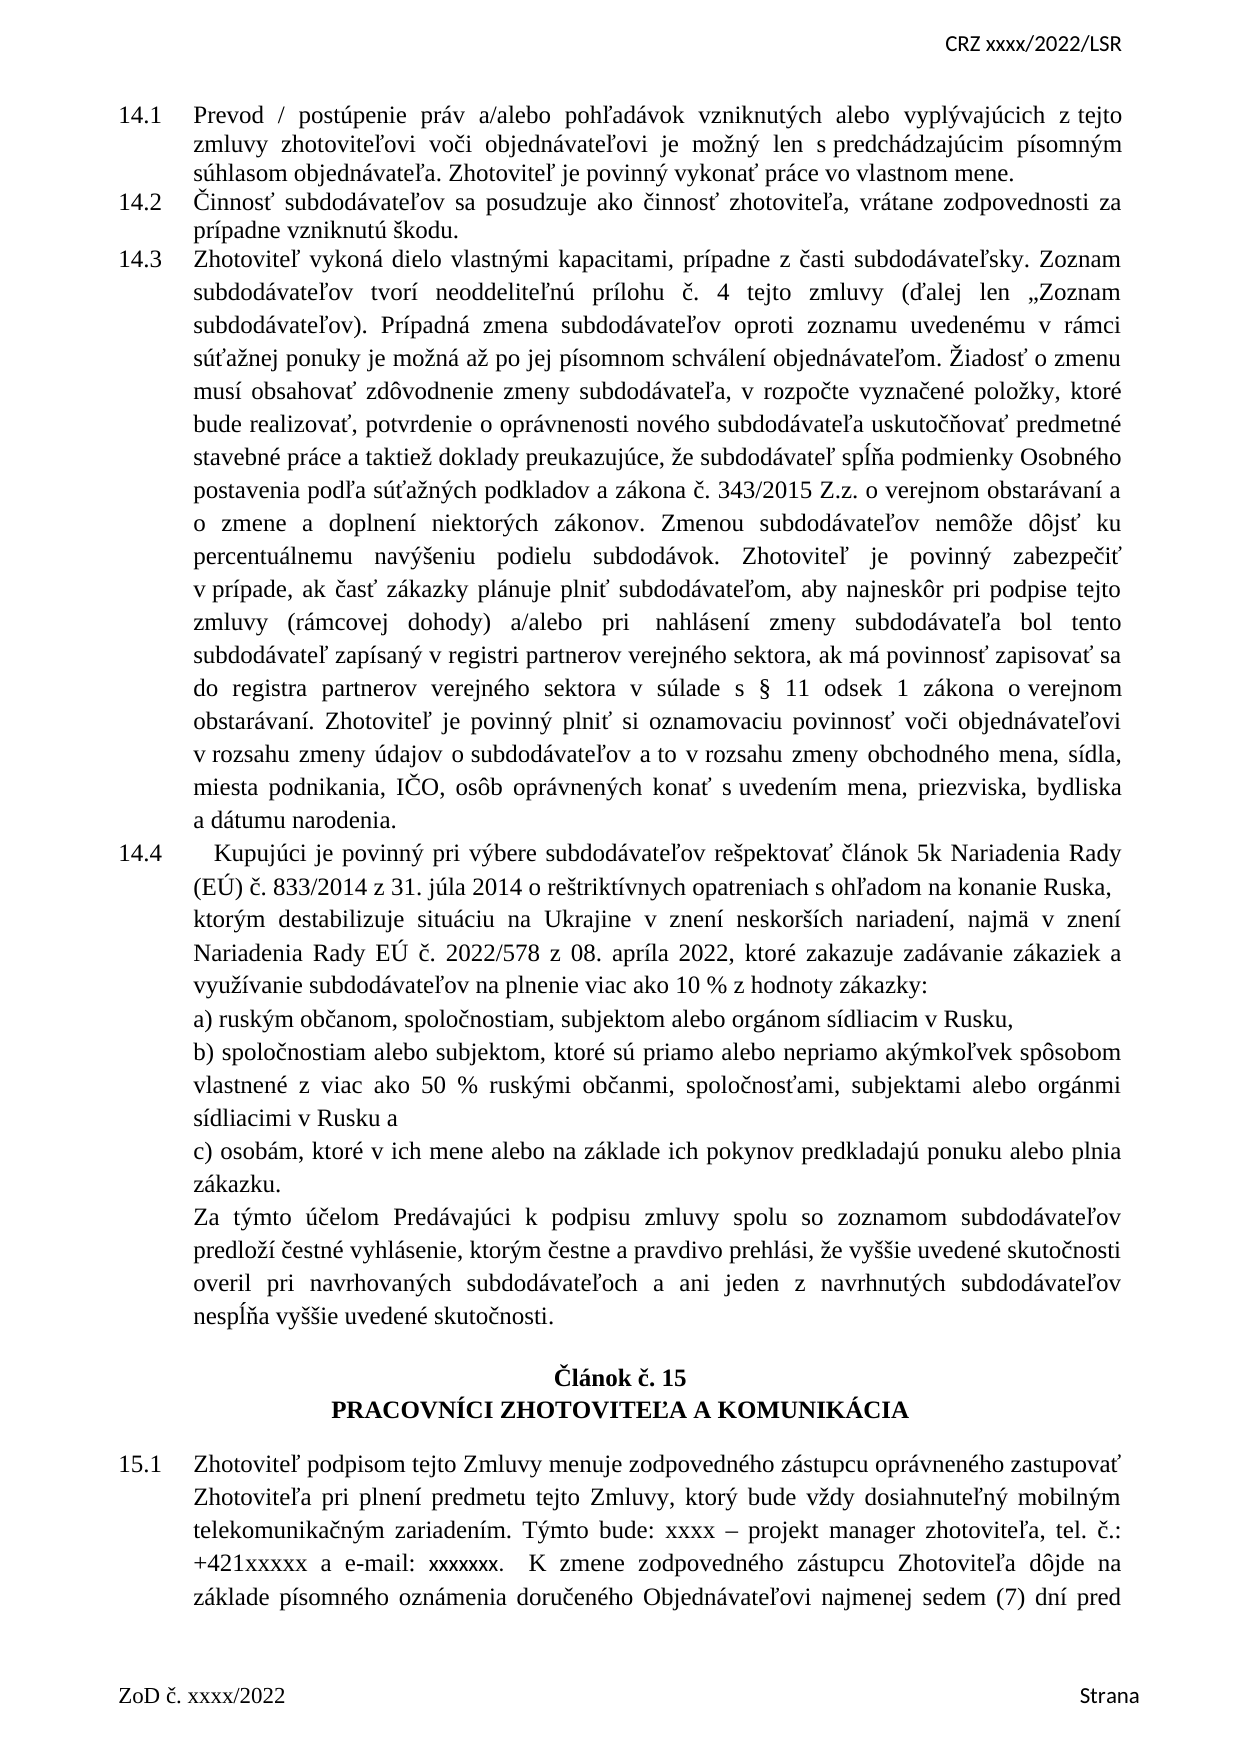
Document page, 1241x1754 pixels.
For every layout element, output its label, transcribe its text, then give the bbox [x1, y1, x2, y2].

list Za týmto účelom Predávajúci k podpisu zmluvy spolu so zoznamom subdodávateľov predloží čestné vyhlásenie, ktorým čestne a pravdivo prehlási, že vyššie uvedené skutočnosti overil pri navrhovaných subdodávateľoch a ani jeden z navrhnutých subdodávateľov nespĺňa vyššie uvedené skutočnosti. [118, 1202, 1122, 1329]
text 14.1 Prevod / postúpenie práv a/alebo pohľadávok vzniknutých alebo vyplývajúcich z tejto zmluvy zhotoviteľovi voči objednávateľovi je možný len s predchádzajúcim písomným súhlasom objednávateľa. Zhotoviteľ je povinný vykonať práce vo vlastnom mene. [118, 100, 1122, 187]
list 14.3 Zhotoviteľ vykoná dielo vlastnými kapacitami, prípadne z časti subdodávateľsky. Zoznam subdodávateľov tvorí neoddeliteľnú prílohu č. 4 tejto zmluvy (ďalej len „Zoznam subdodávateľov). Prípadná zmena subdodávateľov oproti zoznamu uvedenému v rámci súťažnej ponuky je možná až po jej písomnom schválení objednávateľom. Žiadosť o zmenu musí obsahovať zdôvodnenie zmeny subdodávateľa, v rozpočte vyznačené položky, ktoré bude realizovať, potvrdenie o oprávnenosti nového subdodávateľa uskutočňovať predmetné stavebné práce a taktiež doklady preukazujúce, že subdodávateľ spĺňa podmienky Osobného postavenia podľa súťažných podkladov a zákona č. 343/2015 Z.z. o verejnom obstarávaní a o zmene a doplnení niektorých zákonov. Zmenou subdodávateľov nemôže dôjsť ku percentuálnemu navýšeniu podielu subdodávok. Zhotoviteľ je povinný zabezpečiť v prípade, ak časť zákazky plánuje plniť subdodávateľom, aby najneskôr pri podpise tejto zmluvy (rámcovej dohody) a/alebo pri nahlásení zmeny subdodávateľa bol tento subdodávateľ zapísaný v registri partnerov verejného sektora, ak má povinnosť zapisovať sa do registra partnerov verejného sektora v súlade s § 11 odsek 1 zákona o verejnom obstarávaní. Zhotoviteľ je povinný plniť si oznamovaciu povinnosť voči objednávateľovi v rozsahu zmeny údajov o subdodávateľov a to v rozsahu zmeny obchodného mena, sídla, miesta podnikania, IČO, osôb oprávnených konať s uvedením mena, priezviska, bydliska a dátumu narodenia. [118, 244, 1122, 834]
text PRACOVNÍCI ZHOTOVITEĽA A KOMUNIKÁCIA [118, 1396, 1122, 1424]
list a) ruským občanom, spoločnostiam, subjektom alebo orgánom sídliacim v Rusku, [118, 1004, 1122, 1032]
text Článok č. 15 [118, 1363, 1122, 1391]
list 14.4 Kupujúci je povinný pri výbere subdodávateľov rešpektovať článok 5k Nariadenia Rady (EÚ) č. 833/2014 z 31. júla 2014 o reštriktívnych opatreniach s ohľadom na konanie Ruska, [118, 838, 1122, 900]
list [118, 1449, 1122, 1611]
list c) osobám, ktoré v ich mene alebo na základe ich pokynov predkladajú ponuku alebo plnia zákazku. [118, 1136, 1122, 1197]
list ktorým destabilizuje situáciu na Ukrajine v znení neskorších nariadení, najmä v znení Nariadenia Rady EÚ č. 2022/578 z 08. apríla 2022, ktoré zakazuje zadávanie zákaziek a využívanie subdodávateľov na plnenie viac ako 10 % z hodnoty zákazky: [118, 904, 1122, 999]
list b) spoločnostiam alebo subjektom, ktoré sú priamo alebo nepriamo akýmkoľvek spôsobom vlastnené z viac ako 50 % ruskými občanmi, spoločnosťami, subjektami alebo orgánmi sídliacimi v Rusku a [118, 1037, 1122, 1131]
text 14.2 Činnosť subdodávateľov sa posudzuje ako činnosť zhotoviteľa, vrátane zodpovednosti za prípadne vzniknutú škodu. [118, 187, 1122, 244]
